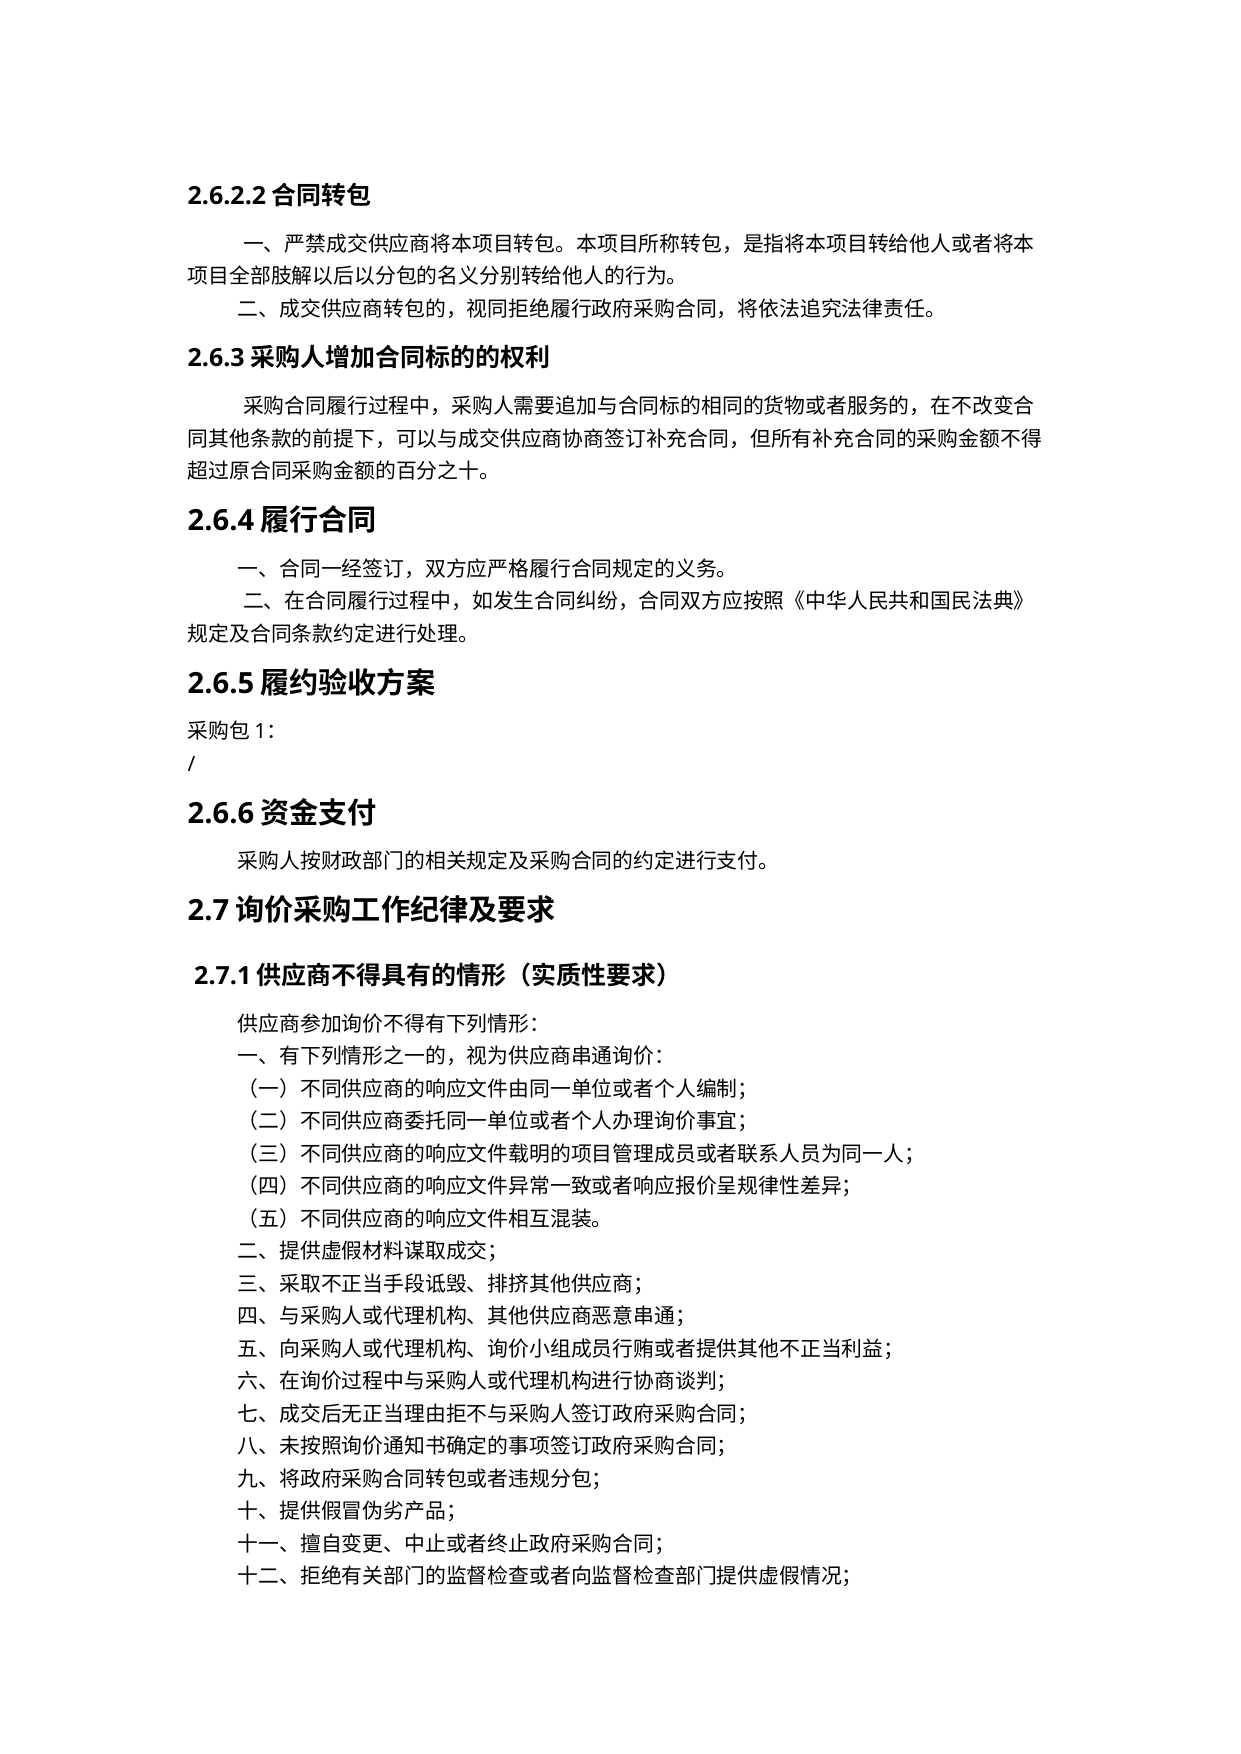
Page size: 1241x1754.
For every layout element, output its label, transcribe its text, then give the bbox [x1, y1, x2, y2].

text 2.6.5履约验收方案 [187, 649, 1053, 714]
text 九、将政府采购合同转包或者违规分包； [187, 1462, 1053, 1494]
text 五、向采购人或代理机构、询价小组成员行贿或者提供其他不正当利益； [187, 1332, 1053, 1364]
text 八、未按照询价通知书确定的事项签订政府采购合同； [187, 1429, 1053, 1462]
text 2.7.1供应商不得具有的情形（实质性要求） [187, 942, 1053, 1007]
text 2.6.3采购人增加合同标的的权利 [187, 324, 1053, 389]
text 一、有下列情形之一的，视为供应商串通询价： [187, 1039, 1053, 1072]
text 2.6.6资金支付 [187, 779, 1053, 844]
text 2.7询价采购工作纪律及要求 [187, 877, 1053, 942]
text 四、与采购人或代理机构、其他供应商恶意串通； [187, 1299, 1053, 1332]
text 采购人按财政部门的相关规定及采购合同的约定进行支付。 [187, 844, 1053, 877]
text 六、在询价过程中与采购人或代理机构进行协商谈判； [187, 1364, 1053, 1397]
text （三）不同供应商的响应文件载明的项目管理成员或者联系人员为同一人； [187, 1137, 1053, 1169]
text （一）不同供应商的响应文件由同一单位或者个人编制； [187, 1072, 1053, 1104]
text 二、提供虚假材料谋取成交； [187, 1234, 1053, 1267]
text 二、成交供应商转包的，视同拒绝履行政府采购合同，将依法追究法律责任。 [187, 292, 1053, 324]
text / [187, 747, 1053, 779]
text （四）不同供应商的响应文件异常一致或者响应报价呈规律性差异； [187, 1169, 1053, 1202]
text 采购合同履行过程中，采购人需要追加与合同标的相同的货物或者服务的，在不改变合同其他条款的前提下，可以与成交供应商协商签订补充合同，但所有补充合同的采购金额不得超过原合同采购金额的百分之十。 [187, 389, 1053, 487]
text 供应商参加询价不得有下列情形： [187, 1007, 1053, 1039]
text 采购包1： [187, 714, 1053, 747]
text 一、严禁成交供应商将本项目转包。本项目所称转包，是指将本项目转给他人或者将本项目全部肢解以后以分包的名义分别转给他人的行为。 [187, 227, 1053, 292]
text （五）不同供应商的响应文件相互混装。 [187, 1202, 1053, 1234]
text 三、采取不正当手段诋毁、排挤其他供应商； [187, 1267, 1053, 1299]
text 2.6.4履行合同 [187, 487, 1053, 552]
text 2.6.2.2合同转包 [187, 162, 1053, 227]
text 七、成交后无正当理由拒不与采购人签订政府采购合同； [187, 1397, 1053, 1429]
text 十、提供假冒伪劣产品； [187, 1494, 1053, 1527]
text 十二、拒绝有关部门的监督检查或者向监督检查部门提供虚假情况； [187, 1559, 1053, 1592]
text 一、合同一经签订，双方应严格履行合同规定的义务。 [187, 552, 1053, 584]
text 十一、擅自变更、中止或者终止政府采购合同； [187, 1527, 1053, 1559]
text （二）不同供应商委托同一单位或者个人办理询价事宜； [187, 1104, 1053, 1137]
text 二、在合同履行过程中，如发生合同纠纷，合同双方应按照《中华人民共和国民法典》规定及合同条款约定进行处理。 [187, 584, 1053, 649]
